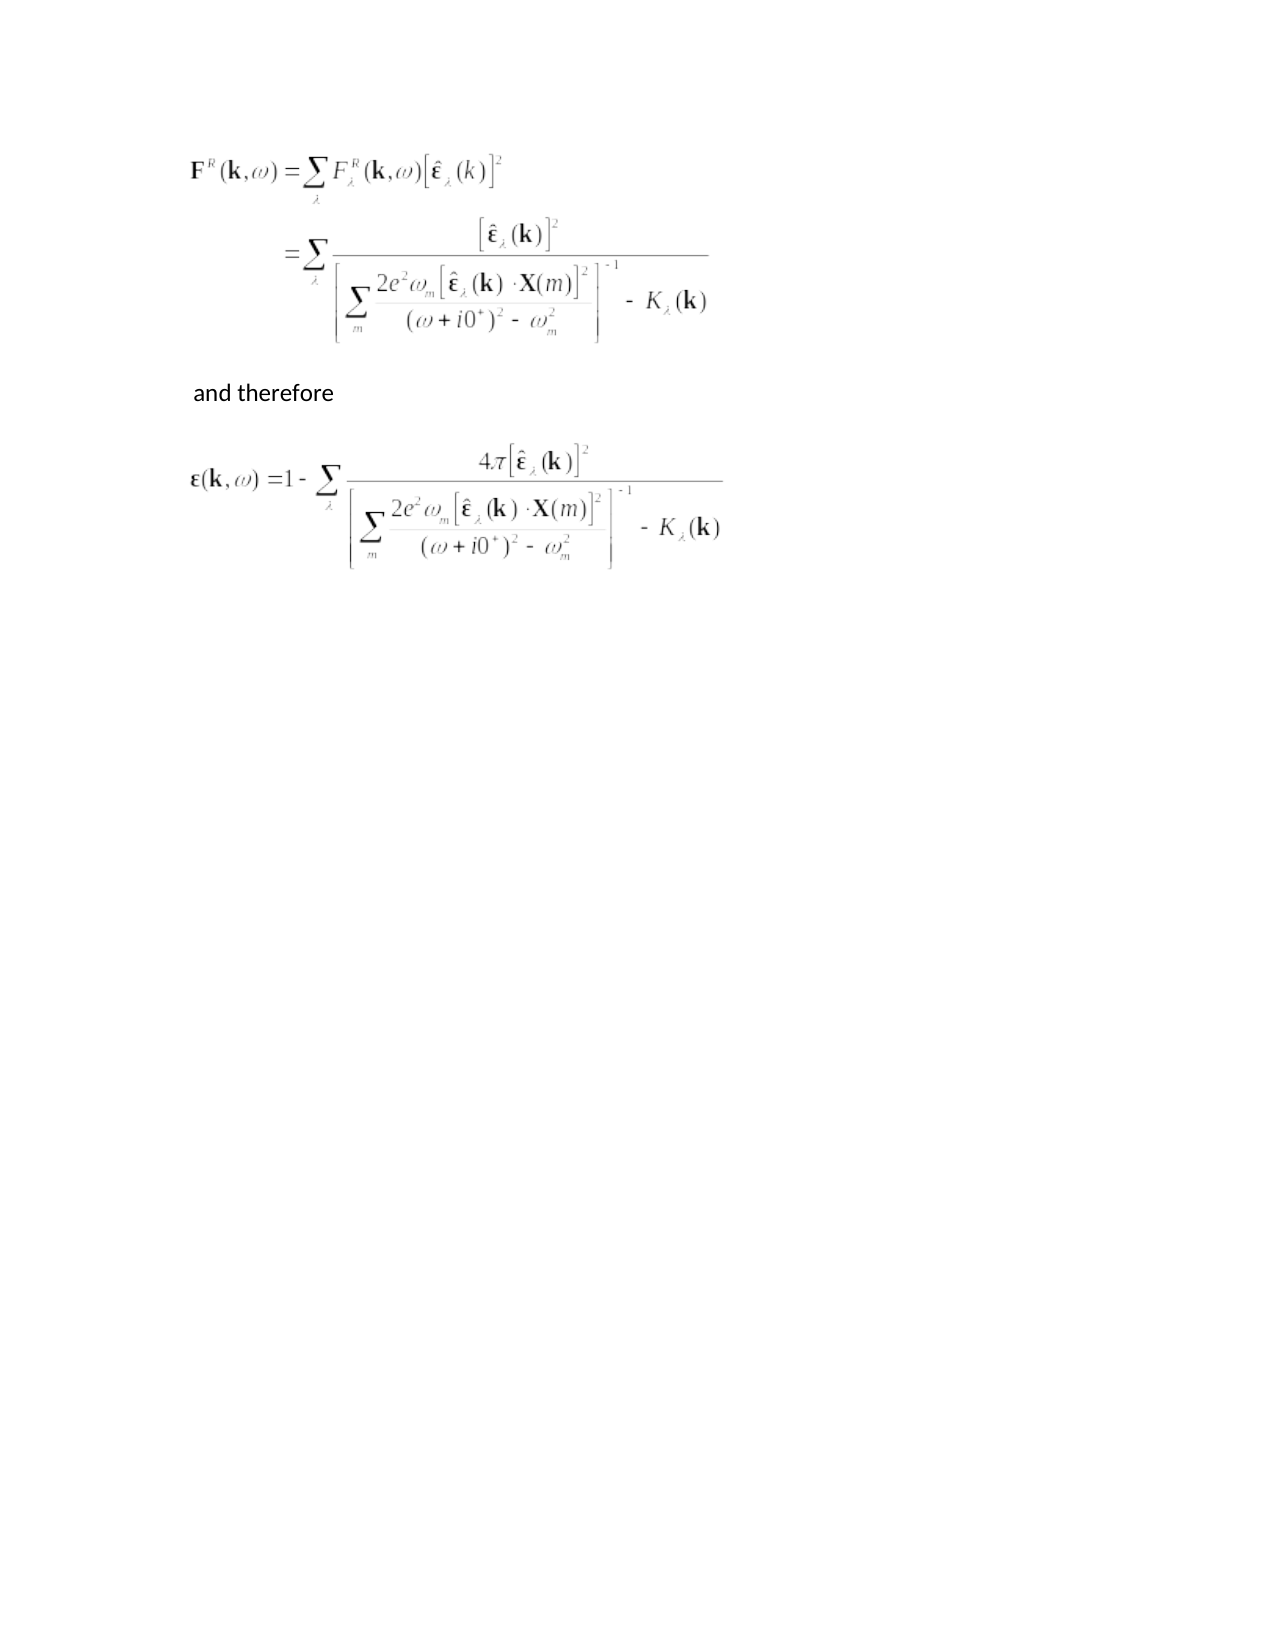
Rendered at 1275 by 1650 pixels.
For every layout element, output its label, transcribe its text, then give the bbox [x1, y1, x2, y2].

text and therefore [187, 377, 1087, 407]
